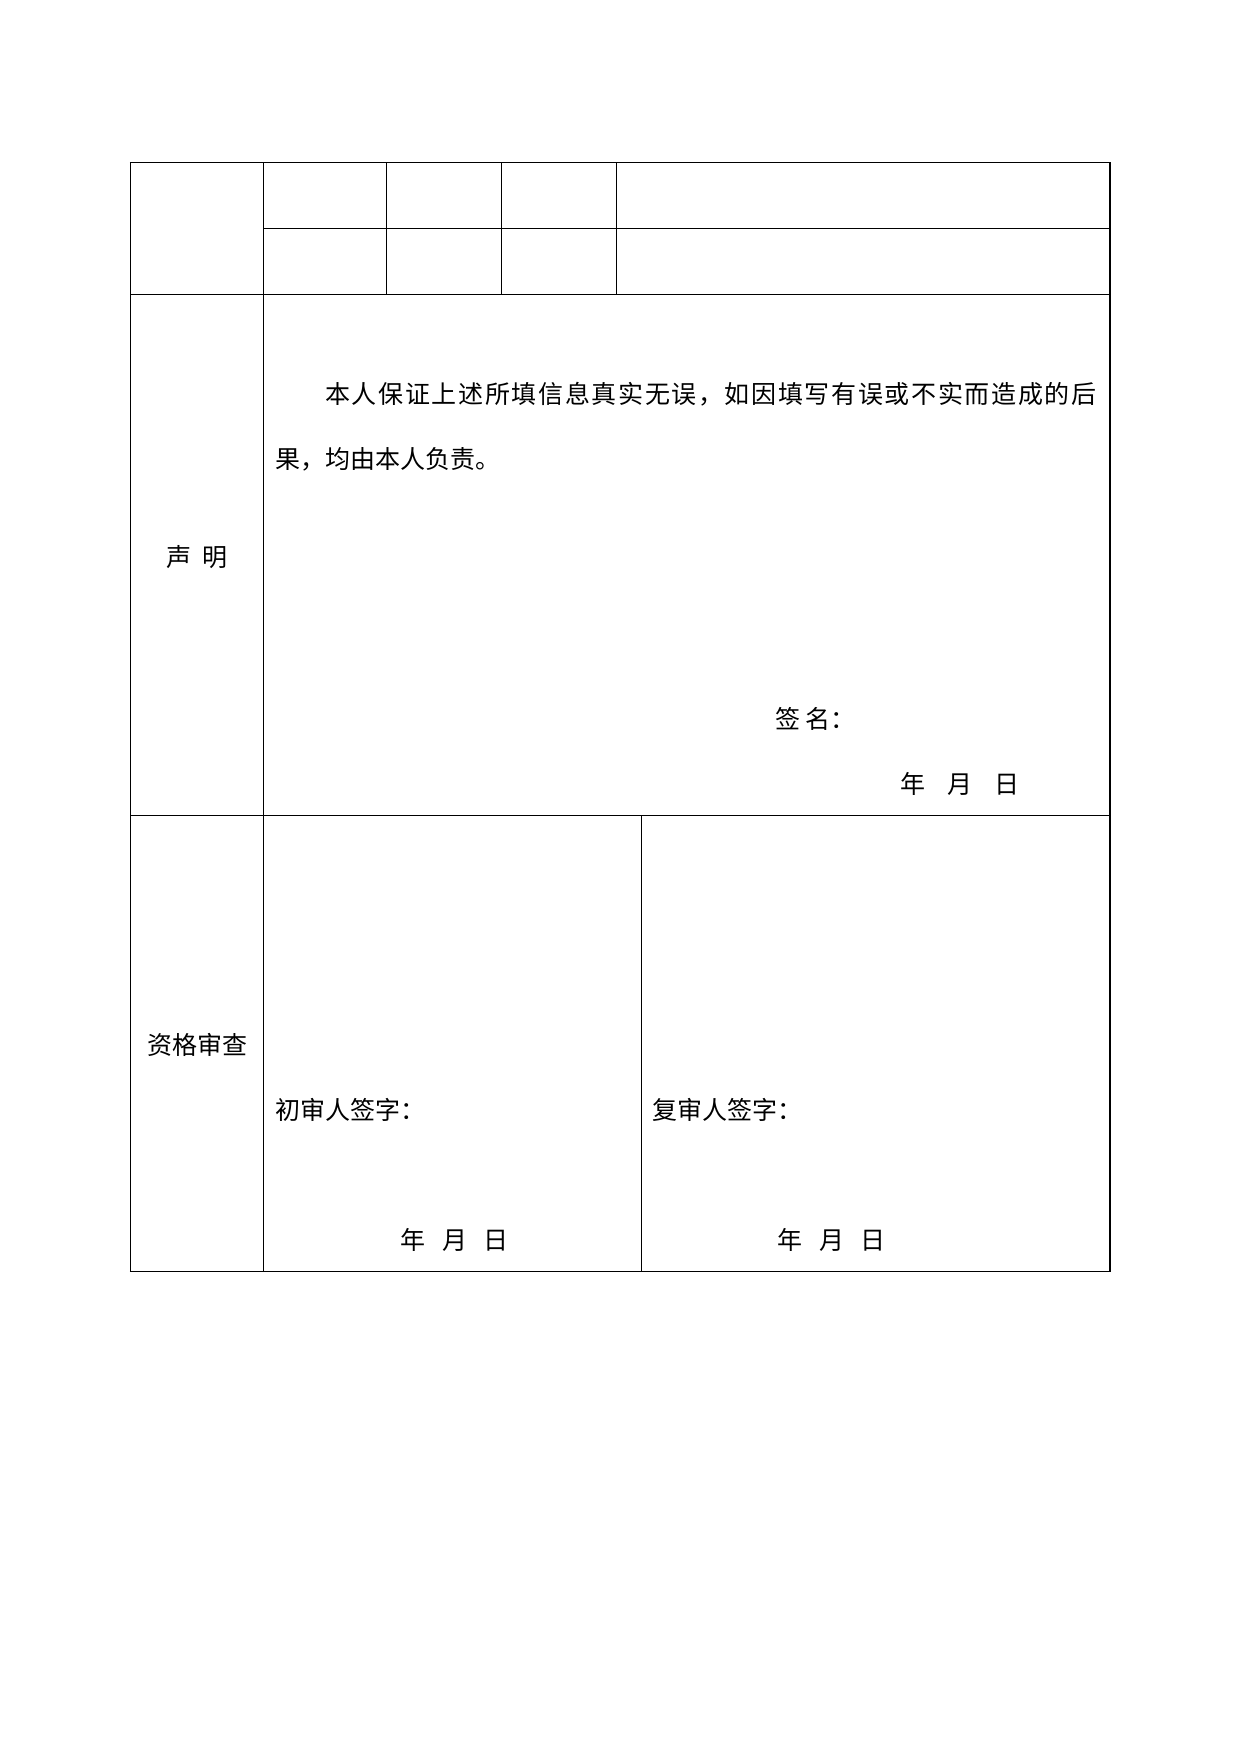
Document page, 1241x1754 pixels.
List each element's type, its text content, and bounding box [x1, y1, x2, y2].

table_cell [387, 163, 501, 228]
table_cell 本人保证上述所填信息真实无误，如因填写有误或不实而造成的后果，均由本人负责。 签 名： 年 月 日 [264, 295, 1109, 815]
table_cell [617, 229, 1109, 294]
table_cell [264, 163, 386, 228]
table_cell [264, 229, 386, 294]
table_cell [387, 229, 501, 294]
table_cell 初审人签字： 年 月 日 [264, 816, 641, 1271]
table_cell [502, 229, 616, 294]
table_cell [617, 163, 1109, 228]
table_cell [502, 163, 616, 228]
table_cell 声 明 [131, 295, 263, 815]
table_cell 资格审查 [131, 816, 263, 1271]
table_cell 复审人签字： 年 月 日 [642, 816, 1109, 1271]
